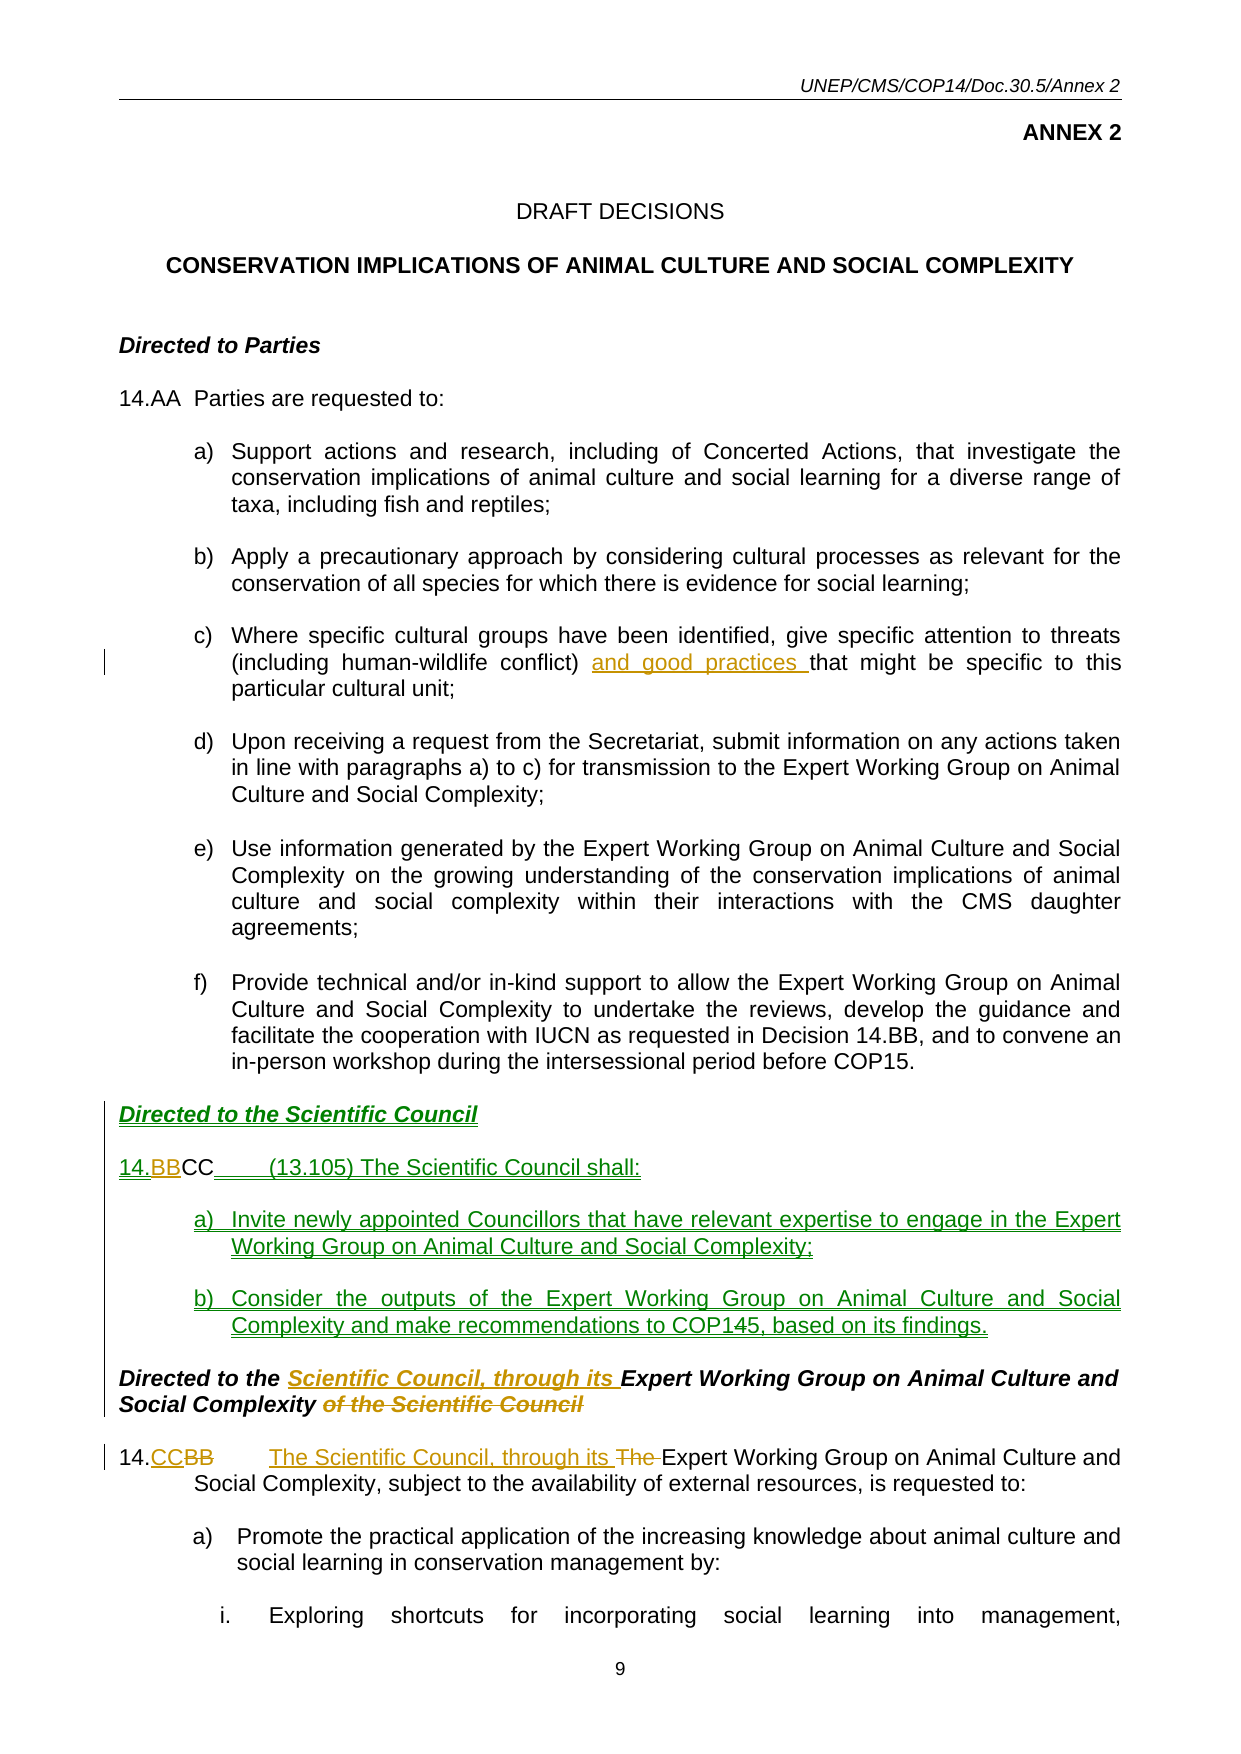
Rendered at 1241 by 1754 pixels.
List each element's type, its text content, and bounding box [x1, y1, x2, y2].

text 14.AA Parties are requested to: [118, 385, 1122, 412]
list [231, 1602, 1122, 1628]
list Where specific cultural groups have been identified, give specific attention to threats (including human-wildlife conflict) that might be specific to this particular cultural unit; [193, 622, 1122, 701]
list Use information generated by the Expert Working Group on Animal Culture and Social Complexity on the growing understanding of the conservation implications of animal culture and social complexity within their interactions with the CMS daughter agreements; [193, 835, 1122, 941]
list Support actions and research, including of Concerted Actions, that investigate the conservation implications of animal culture and social learning for a diverse range of taxa, including fish and reptiles; [193, 438, 1122, 517]
text 14. Expert Working Group on Animal Culture and Social Complexity, subject to the availability of external resources, is requested to: [118, 1443, 1122, 1496]
list Provide technical and/or in-kind support to allow the Expert Working Group on Animal Culture and Social Complexity to undertake the reviews, develop the guidance and facilitate the cooperation with IUCN as requested in Decision 14.BB, and to convene an in-person workshop during the intersessional period before COP15. [193, 969, 1122, 1074]
text Directed to the Expert Working Group on Animal Culture and Social Complexity [118, 1364, 1122, 1417]
list Apply a precautionary approach by considering cultural processes as relevant for the conservation of all species for which there is evidence for social learning; [193, 543, 1122, 596]
list Upon receiving a request from the Secretariat, submit information on any actions taken in line with paragraphs a) to c) for transmission to the Expert Working Group on Animal Culture and Social Complexity; [193, 728, 1122, 807]
text CONSERVATION IMPLICATIONS OF ANIMAL CULTURE AND SOCIAL COMPLEXITY [119, 252, 1122, 278]
text Annex 2 [118, 118, 1122, 145]
list Promote the practical application of the increasing knowledge about animal culture and social learning in conservation management by: [192, 1523, 1122, 1575]
text DRAFT DECISIONS [118, 198, 1122, 224]
text Directed to Parties [118, 332, 1122, 359]
